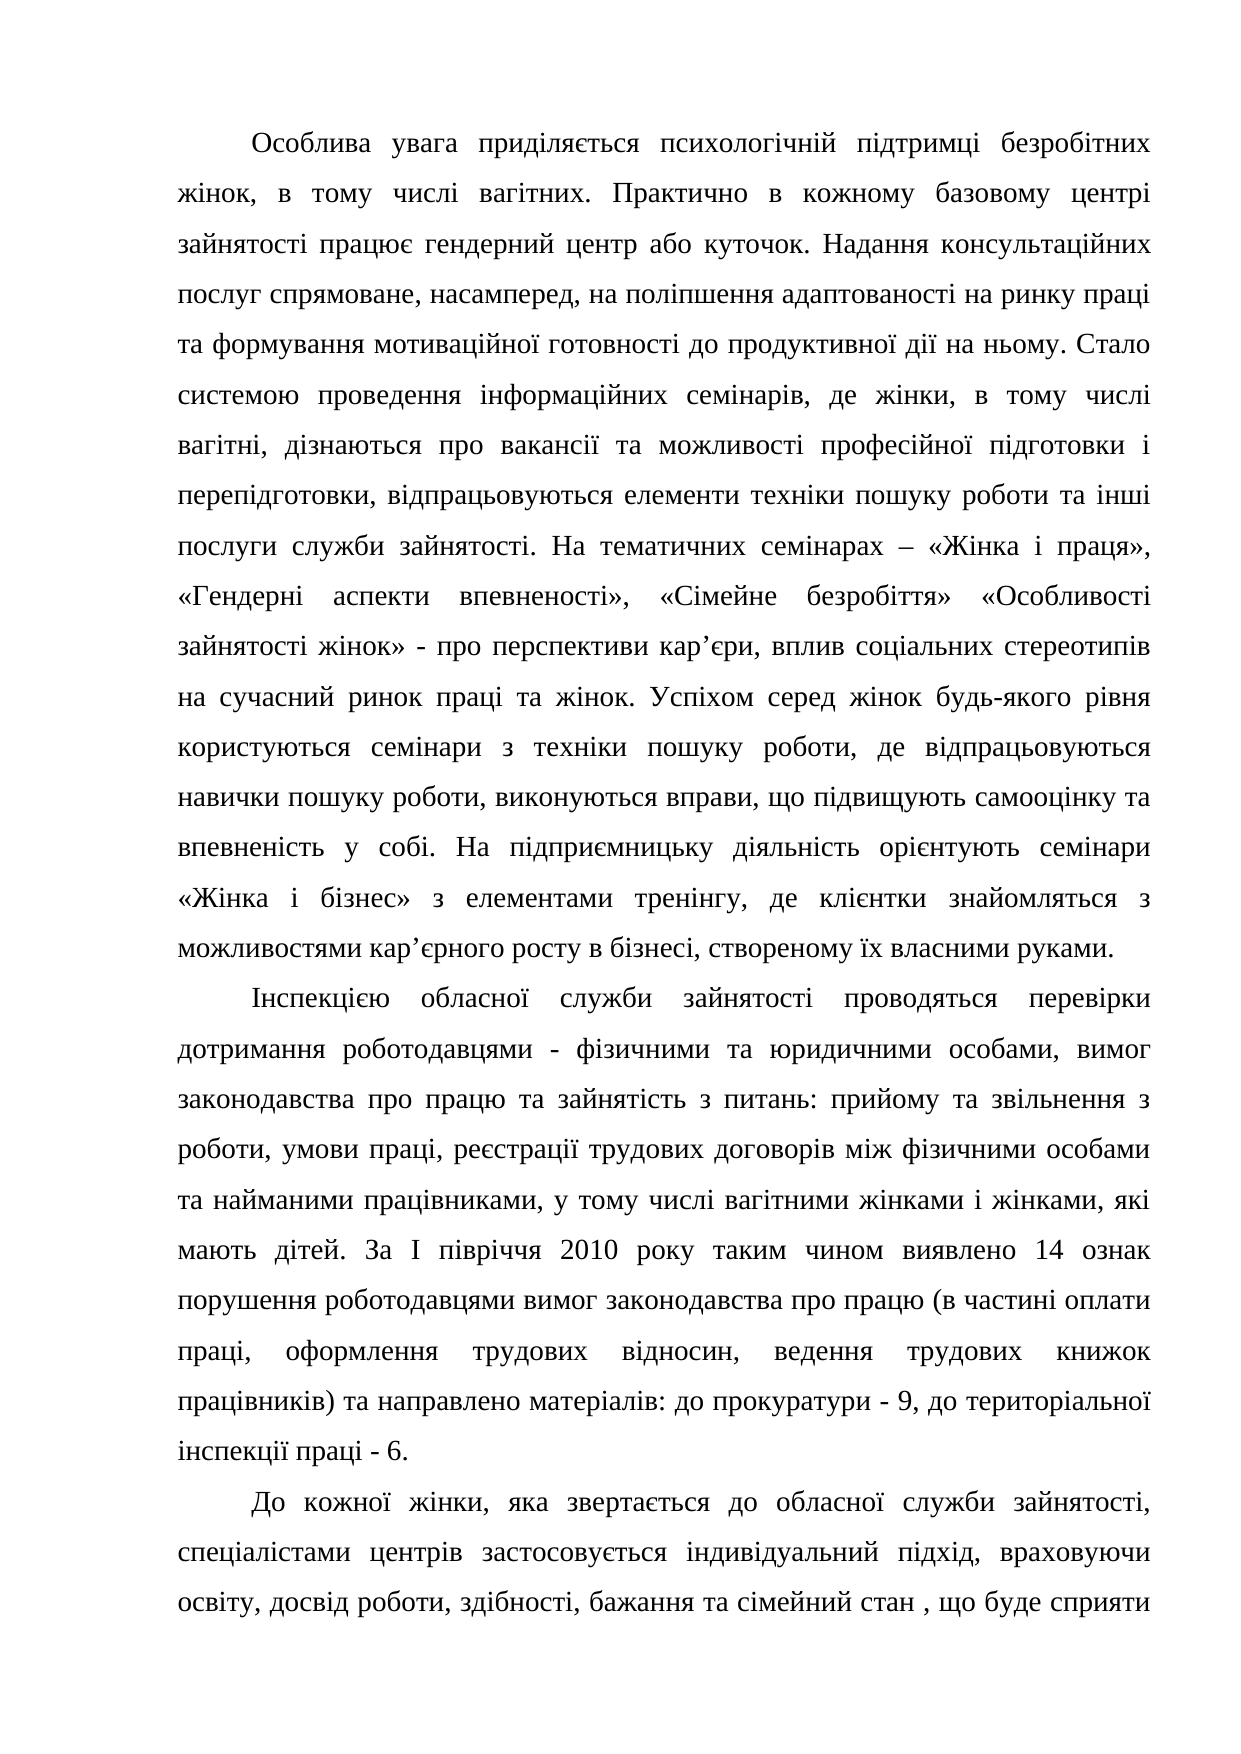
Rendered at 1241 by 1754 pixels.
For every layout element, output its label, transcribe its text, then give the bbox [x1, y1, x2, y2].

text Особлива увага приділяється психологічній підтримці безробітних жінок, в тому числі вагітних. Практично в кожному базовому центрі зайнятості працює гендерний центр або куточок. Надання консультаційних послуг спрямоване, насамперед, на поліпшення адаптованості на ринку праці та формування мотиваційної готовності до продуктивної дії на ньому. Стало системою проведення інформаційних семінарів, де жінки, в тому числі вагітні, дізнаються про вакансії та можливості професійної підготовки і перепідготовки, відпрацьовуються елементи техніки пошуку роботи та інші послуги служби зайнятості. На тематичних семінарах – «Жінка і праця», «Гендерні аспекти впевненості», «Сімейне безробіття» «Особливості зайнятості жінок» - про перспективи кар’єри, вплив соціальних стереотипів на сучасний ринок праці та жінок. Успіхом серед жінок будь-якого рівня користуються семінари з техніки пошуку роботи, де відпрацьовуються навички пошуку роботи, виконуються вправи, що підвищують самооцінку та впевненість у собі. На підприємницьку діяльність орієнтують семінари «Жінка і бізнес» з елементами тренінгу, де клієнтки знайомляться з можливостями кар’єрного росту в бізнесі, створеному їх власними руками. [177, 125, 1152, 964]
text Інспекцією обласної служби зайнятості проводяться перевірки дотримання роботодавцями - фізичними та юридичними особами, вимог законодавства про працю та зайнятість з питань: прийому та звільнення з роботи, умови праці, реєстрації трудових договорів між фізичними особами та найманими працівниками, у тому числі вагітними жінками і жінками, які мають дітей. За I півріччя 2010 року таким чином виявлено 14 ознак порушення роботодавцями вимог законодавства про працю (в частині оплати праці, оформлення трудових відносин, ведення трудових книжок працівників) та направлено матеріалів: до прокуратури - 9, до територіальної інспекції праці - 6. [177, 981, 1152, 1467]
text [177, 1484, 1152, 1618]
